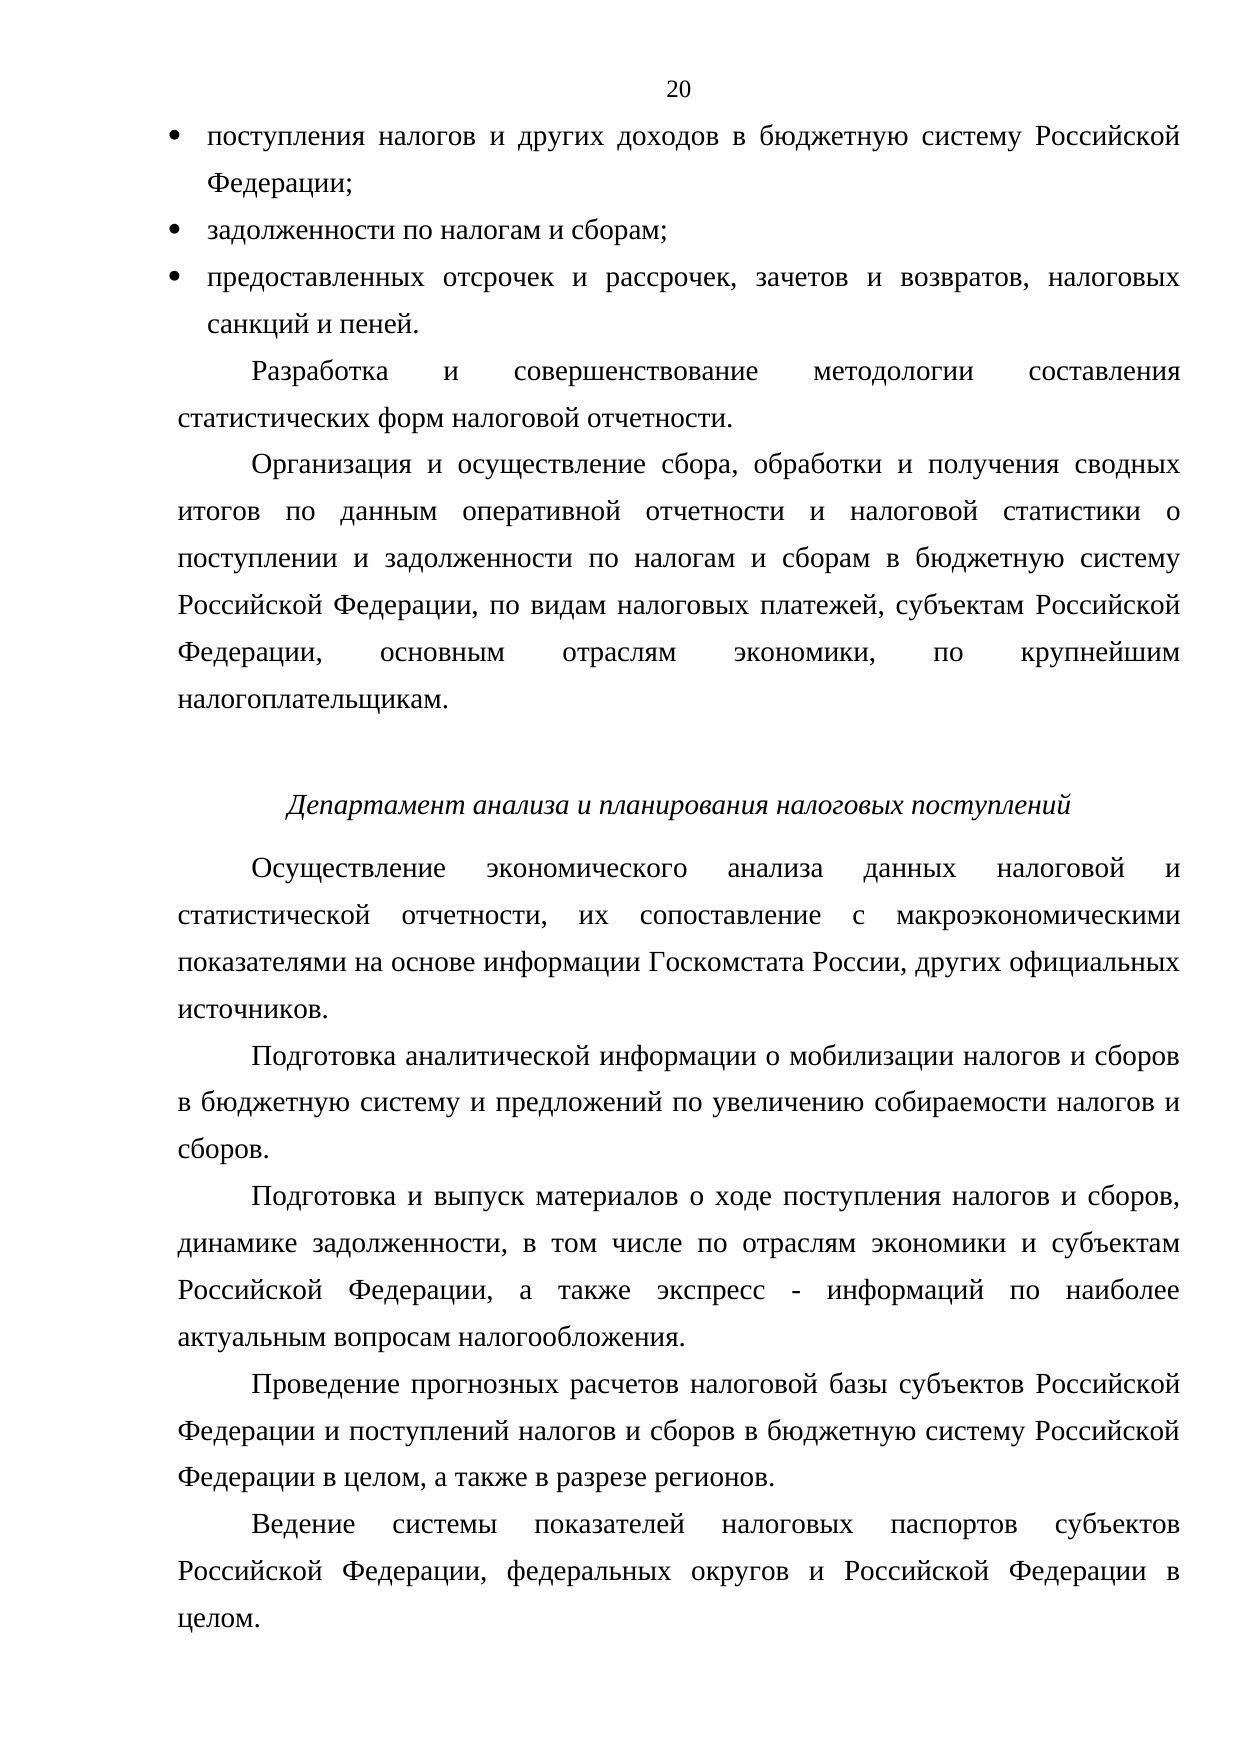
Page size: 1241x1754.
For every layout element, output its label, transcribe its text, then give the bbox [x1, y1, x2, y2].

list задолженности по налогам и сборам; [169, 212, 1181, 246]
text Проведение прогнозных расчетов налоговой базы субъектов Российской Федерации и поступлений налогов и сборов в бюджетную систему Российской Федерации в целом, а также в разрезе регионов. [177, 1366, 1181, 1493]
text Организация и осуществление сбора, обработки и получения сводных итогов по данным оперативной отчетности и налоговой статистики о поступлении и задолженности по налогам и сборам в бюджетную систему Российской Федерации, по видам налоговых платежей, субъектам Российской Федерации, основным отраслям экономики, по крупнейшим налогоплательщикам. [177, 447, 1181, 714]
text Департамент анализа и планирования налоговых поступлений [177, 787, 1181, 821]
text Подготовка и выпуск материалов о ходе поступления налогов и сборов, динамике задолженности, в том числе по отраслям экономики и субъектам Российской Федерации, а также экспресс - информаций по наиболее актуальным вопросам налогообложения. [177, 1178, 1181, 1352]
text Подготовка аналитической информации о мобилизации налогов и сборов в бюджетную систему и предложений по увеличению собираемости налогов и сборов. [177, 1038, 1181, 1165]
text Осуществление экономического анализа данных налоговой и статистической отчетности, их сопоставление с макроэкономическими показателями на основе информации Госкомстата России, других официальных источников. [177, 850, 1181, 1024]
list поступления налогов и других доходов в бюджетную систему Российской Федерации; [169, 118, 1181, 199]
text Разработка и совершенствование методологии составления статистических форм налоговой отчетности. [177, 353, 1181, 433]
text Ведение системы показателей налоговых паспортов субъектов Российской Федерации, федеральных округов и Российской Федерации в целом. [177, 1506, 1181, 1634]
list предоставленных отсрочек и рассрочек, зачетов и возвратов, налоговых санкций и пеней. [169, 259, 1181, 339]
